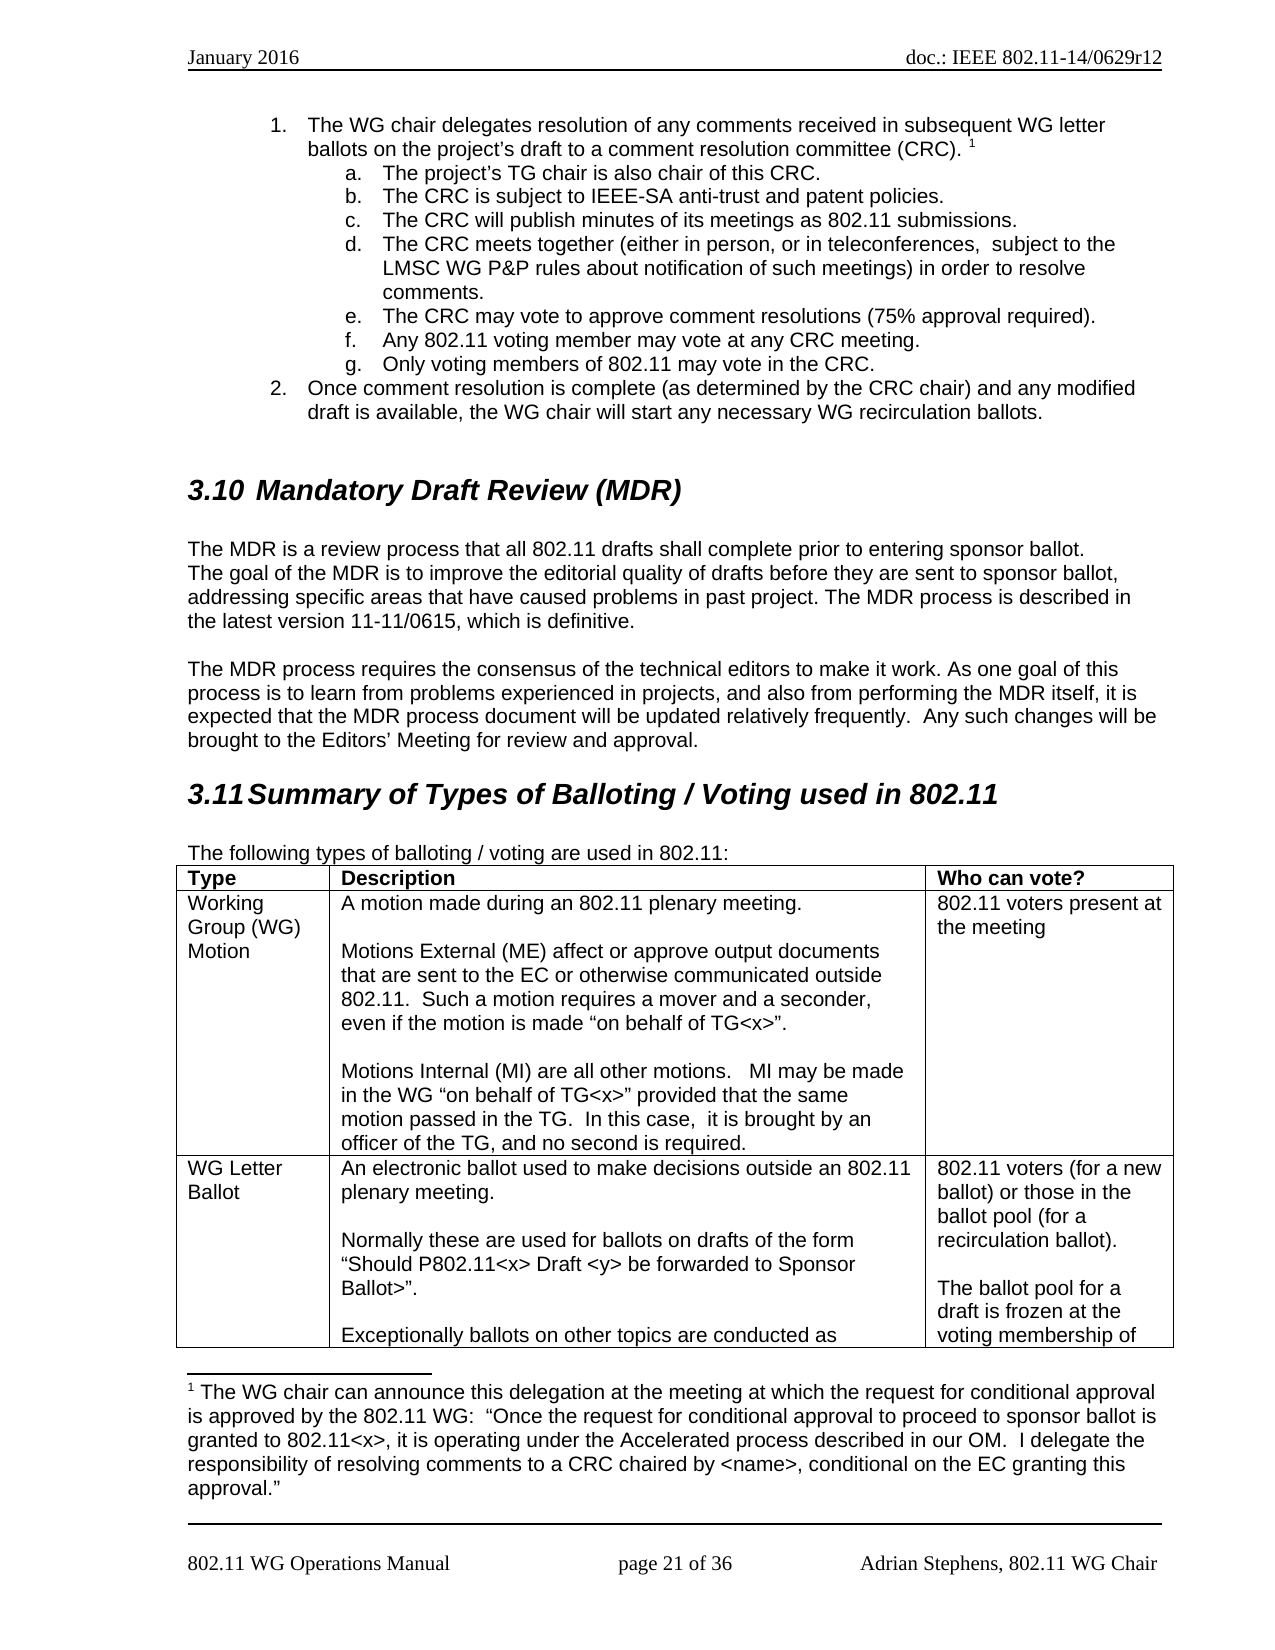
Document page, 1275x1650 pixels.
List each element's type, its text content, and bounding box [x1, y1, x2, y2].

table_cell 802.11 voters present at the meeting [926, 891, 1173, 1154]
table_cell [926, 1156, 1173, 1347]
list The CRC meets together (either in person, or in teleconferences, subject to the LMSC WG P&P rules about notification of such meetings) in order to resolve comments. [345, 232, 1162, 304]
table_cell A motion made during an 802.11 plenary meeting. Motions External (ME) affect or approve output documents that are sent to the EC or otherwise communicated outside 802.11. Such a motion requires a mover and a seconder, even if the motion is made “on behalf of TG<x>”. Motions Internal (MI) are all other motions. MI may be made in the WG “on behalf of TG<x>” provided that the same motion passed in the TG. In this case, it is brought by an officer of the TG, and no second is required. [330, 891, 925, 1154]
list Only voting members of 802.11 may vote in the CRC. [345, 352, 1162, 376]
table_cell WG Letter Ballot [177, 1156, 329, 1347]
list The CRC may vote to approve comment resolutions (75% approval required). [345, 304, 1162, 328]
list The WG chair delegates resolution of any comments received in subsequent WG letter ballots on the project’s draft to a comment resolution committee (CRC). [270, 112, 1162, 160]
text The goal of the MDR is to improve the editorial quality of drafts before they are sent to sponsor ballot, addressing specific areas that have caused problems in past project. The MDR process is described in the latest version 11-11/0615, which is definitive. [187, 561, 1162, 632]
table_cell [330, 1156, 925, 1347]
list The project’s TG chair is also chair of this CRC. [345, 160, 1162, 184]
list The CRC is subject to IEEE-SA anti-trust and patent policies. [345, 184, 1162, 208]
list Once comment resolution is complete (as determined by the CRC chair) and any modified draft is available, the WG chair will start any necessary WG recirculation ballots. [270, 376, 1162, 424]
text The MDR is a review process that all 802.11 drafts shall complete prior to entering sponsor ballot. [187, 537, 1162, 561]
table_header Type [177, 866, 329, 890]
subtitle Mandatory Draft Review (MDR) [187, 473, 1162, 506]
text The MDR process requires the consensus of the technical editors to make it work. As one goal of this process is to learn from problems experienced in projects, and also from performing the MDR itself, it is expected that the MDR process document will be updated relatively frequently. Any such changes will be brought to the Editors’ Meeting for review and approval. [187, 656, 1162, 752]
table_header Description [330, 866, 925, 890]
subtitle Summary of Types of Balloting / Voting used in 802.11 [187, 777, 1162, 811]
table_header Who can vote? [926, 866, 1173, 890]
table_cell Working Group (WG) Motion [177, 891, 329, 1154]
text The following types of balloting / voting are used in 802.11: [187, 841, 1162, 865]
list The CRC will publish minutes of its meetings as 802.11 submissions. [345, 208, 1162, 232]
list Any 802.11 voting member may vote at any CRC meeting. [345, 328, 1162, 352]
